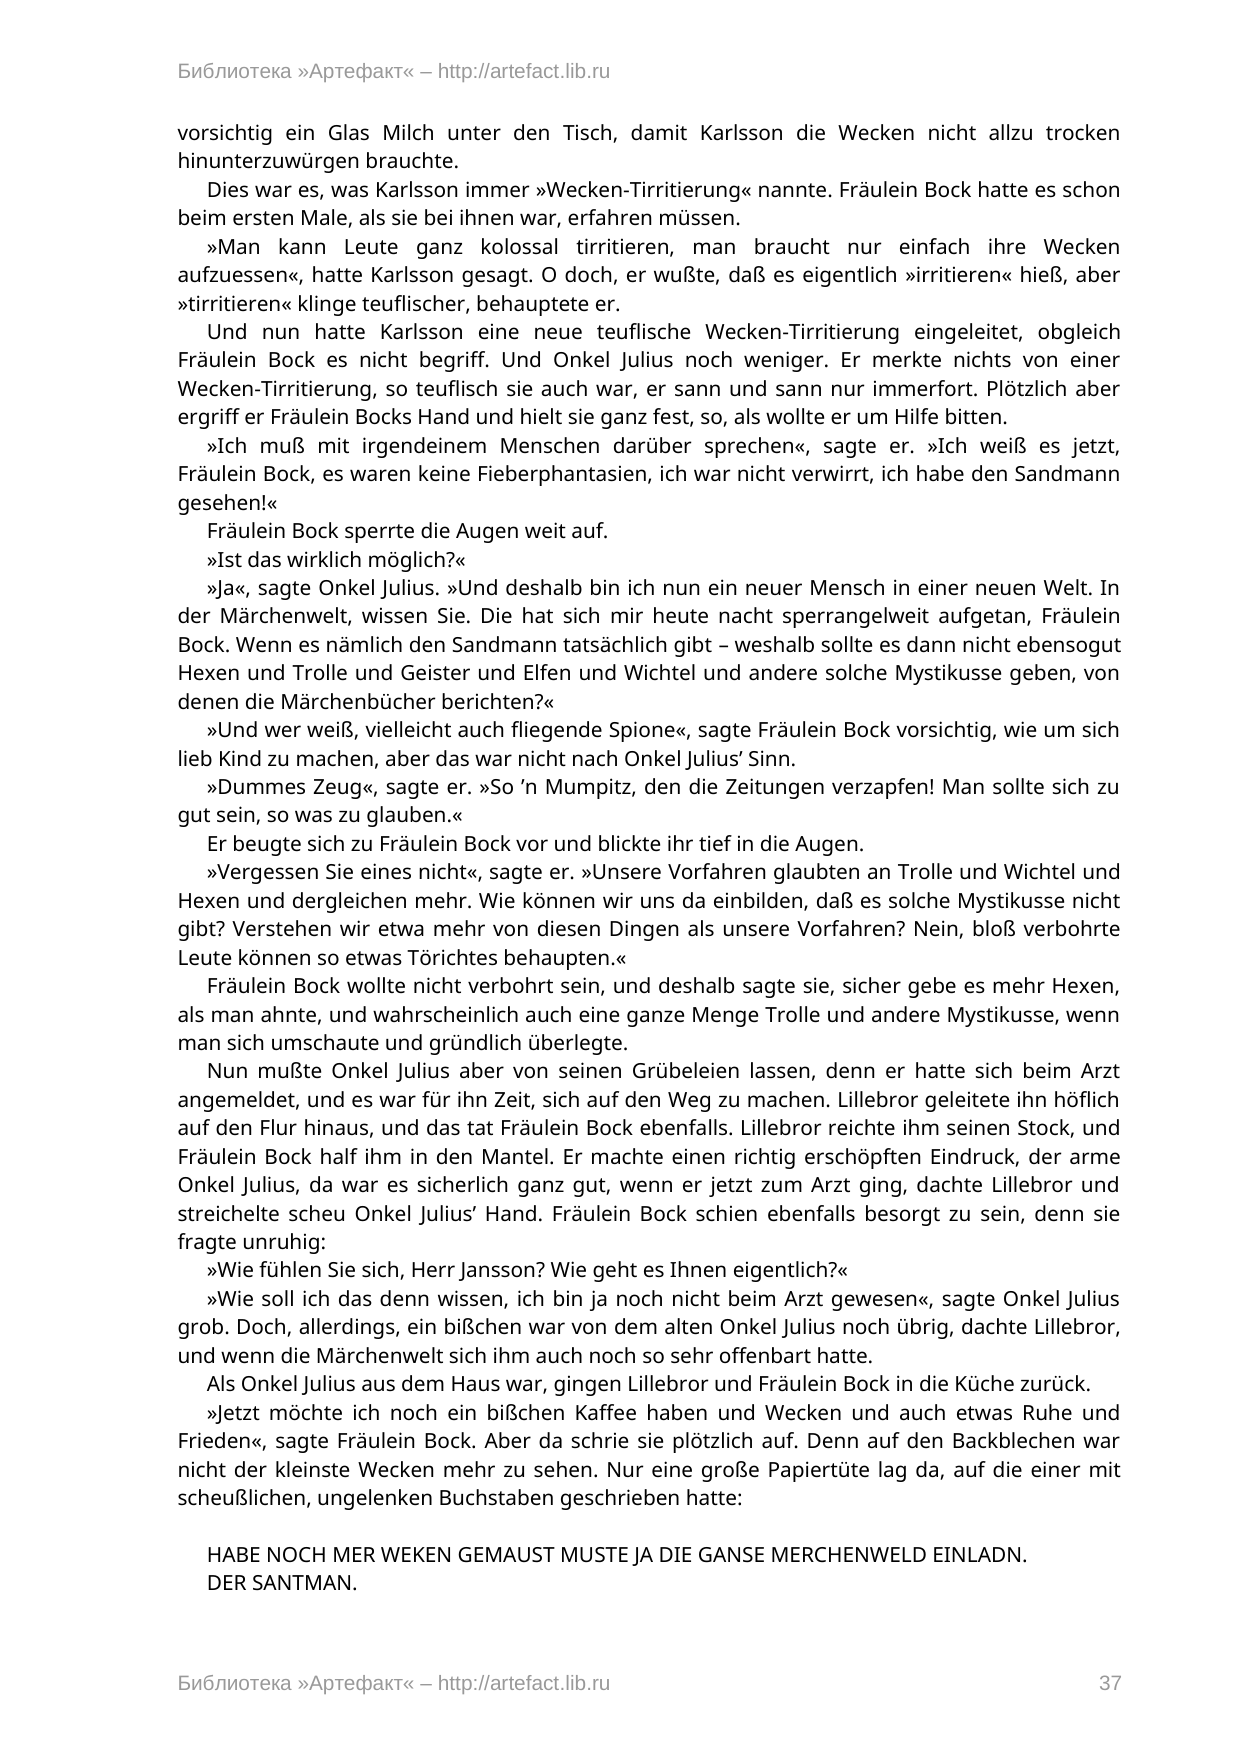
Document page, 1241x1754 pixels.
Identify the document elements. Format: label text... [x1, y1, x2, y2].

text »Wie fühlen Sie sich, Herr Jansson? Wie geht es Ihnen eigentlich?« [177, 1256, 1122, 1284]
text »Ich muß mit irgendeinem Menschen darüber sprechen«, sagte er. »Ich weiß es jetzt, Fräulein Bock, es waren keine Fieberphantasien, ich war nicht verwirrt, ich habe den Sandmann gesehen!« [177, 431, 1122, 516]
text »Jetzt möchte ich noch ein bißchen Kaffee haben und Wecken und auch etwas Ruhe und Frieden«, sagte Fräulein Bock. Aber da schrie sie plötzlich auf. Denn auf den Backblechen war nicht der kleinste Wecken mehr zu sehen. Nur eine große Papiertüte lag da, auf die einer mit scheußlichen, ungelenken Buchstaben geschrieben hatte: [177, 1398, 1122, 1512]
text »Vergessen Sie eines nicht«, sagte er. »Unsere Vorfahren glaubten an Trolle und Wichtel und Hexen und dergleichen mehr. Wie können wir uns da einbilden, daß es solche Mystikusse nicht gibt? Verstehen wir etwa mehr von diesen Dingen als unsere Vorfahren? Nein, bloß verbohrte Leute können so etwas Törichtes behaupten.« [177, 857, 1122, 971]
text »Ja«, sagte Onkel Julius. »Und deshalb bin ich nun ein neuer Mensch in einer neuen Welt. In der Märchenwelt, wissen Sie. Die hat sich mir heute nacht sperrangelweit aufgetan, Fräulein Bock. Wenn es nämlich den Sandmann tatsächlich gibt – weshalb sollte es dann nicht ebensogut Hexen und Trolle und Geister und Elfen und Wichtel und andere solche Mystikusse geben, von denen die Märchenbücher berichten?« [177, 573, 1122, 715]
text Er beugte sich zu Fräulein Bock vor und blickte ihr tief in die Augen. [177, 829, 1122, 857]
text »Und wer weiß, vielleicht auch fliegende Spione«, sagte Fräulein Bock vorsichtig, wie um sich lieb Kind zu machen, aber das war nicht nach Onkel Julius’ Sinn. [177, 715, 1122, 772]
text »Ist das wirklich möglich?« [177, 545, 1122, 573]
text »Man kann Leute ganz kolossal tirritieren, man braucht nur einfach ihre Wecken aufzuessen«, hatte Karlsson gesagt. O doch, er wußte, daß es eigentlich »irritieren« hieß, aber »tirritieren« klinge teuflischer, behauptete er. [177, 232, 1122, 317]
text »Wie soll ich das denn wissen, ich bin ja noch nicht beim Arzt gewesen«, sagte Onkel Julius grob. Doch, allerdings, ein bißchen war von dem alten Onkel Julius noch übrig, dachte Lillebror, und wenn die Märchenwelt sich ihm auch noch so sehr offenbart hatte. [177, 1284, 1122, 1369]
text »Dummes Zeug«, sagte er. »So ’n Mumpitz, den die Zeitungen verzapfen! Man sollte sich zu gut sein, so was zu glauben.« [177, 772, 1122, 829]
text Als Onkel Julius aus dem Haus war, gingen Lillebror und Fräulein Bock in die Küche zurück. [177, 1369, 1122, 1398]
text Und nun hatte Karlsson eine neue teuflische Wecken-Tirritierung eingeleitet, obgleich Fräulein Bock es nicht begriff. Und Onkel Julius noch weniger. Er merkte nichts von einer Wecken-Tirritierung, so teuflisch sie auch war, er sann und sann nur immerfort. Plötzlich aber ergriff er Fräulein Bocks Hand und hielt sie ganz fest, so, als wollte er um Hilfe bitten. [177, 317, 1122, 431]
text Fräulein Bock wollte nicht verbohrt sein, und deshalb sagte sie, sicher gebe es mehr Hexen, als man ahnte, und wahrscheinlich auch eine ganze Menge Trolle und andere Mystikusse, wenn man sich umschaute und gründlich überlegte. [177, 971, 1122, 1057]
text Fräulein Bock sperrte die Augen weit auf. [177, 516, 1122, 545]
text HABE NOCH MER WEKEN GEMAUST MUSTE JA DIE GANSE MERCHENWELD EINLADN. [177, 1540, 1122, 1568]
text Dies war es, was Karlsson immer »Wecken-Tirritierung« nannte. Fräulein Bock hatte es schon beim ersten Male, als sie bei ihnen war, erfahren müssen. [177, 175, 1122, 232]
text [177, 118, 1122, 175]
text DER SANTMAN. [177, 1568, 1122, 1597]
text Nun mußte Onkel Julius aber von seinen Grübeleien lassen, denn er hatte sich beim Arzt angemeldet, und es war für ihn Zeit, sich auf den Weg zu machen. Lillebror geleitete ihn höflich auf den Flur hinaus, und das tat Fräulein Bock ebenfalls. Lillebror reichte ihm seinen Stock, und Fräulein Bock half ihm in den Mantel. Er machte einen richtig erschöpften Eindruck, der arme Onkel Julius, da war es sicherlich ganz gut, wenn er jetzt zum Arzt ging, dachte Lillebror und streichelte scheu Onkel Julius’ Hand. Fräulein Bock schien ebenfalls besorgt zu sein, denn sie fragte unruhig: [177, 1057, 1122, 1256]
